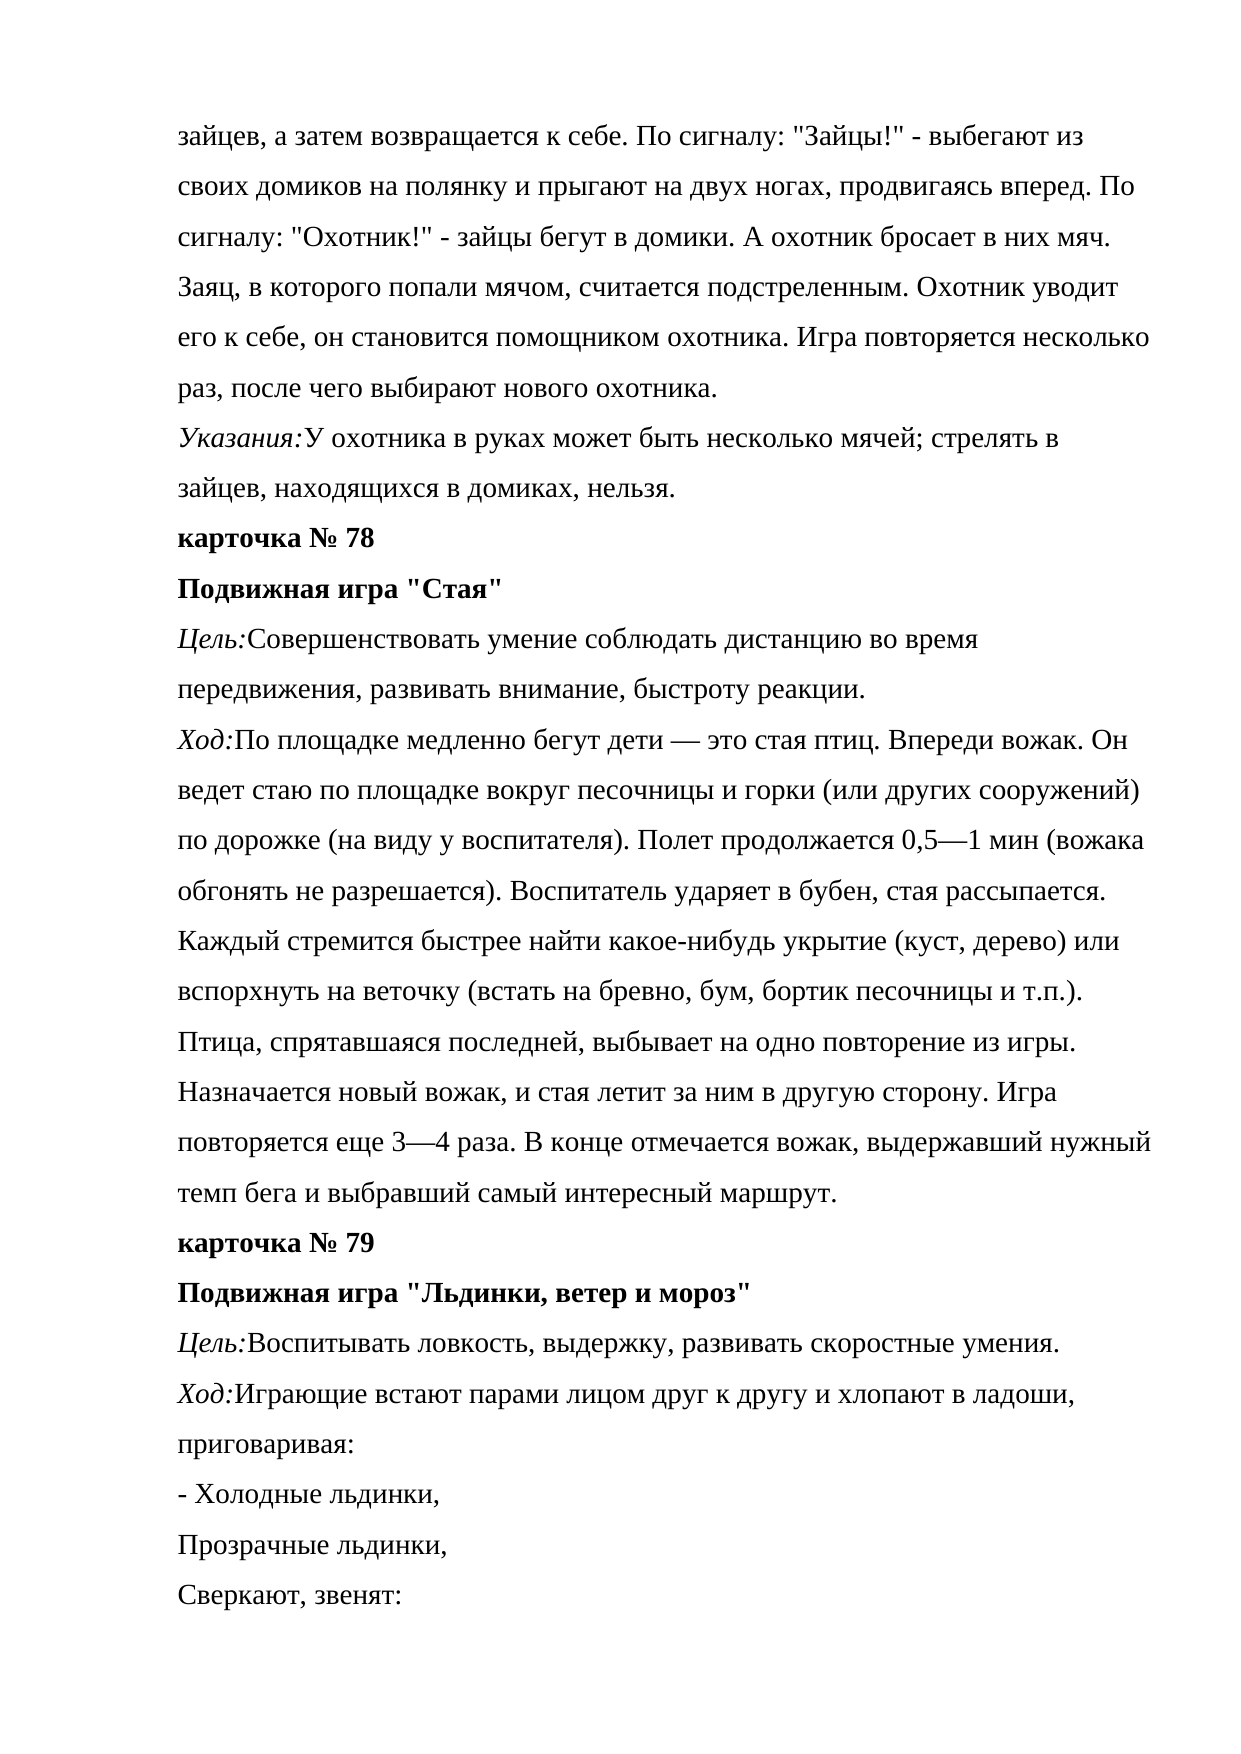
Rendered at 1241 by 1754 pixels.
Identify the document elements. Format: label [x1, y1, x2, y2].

text [177, 118, 1152, 1611]
